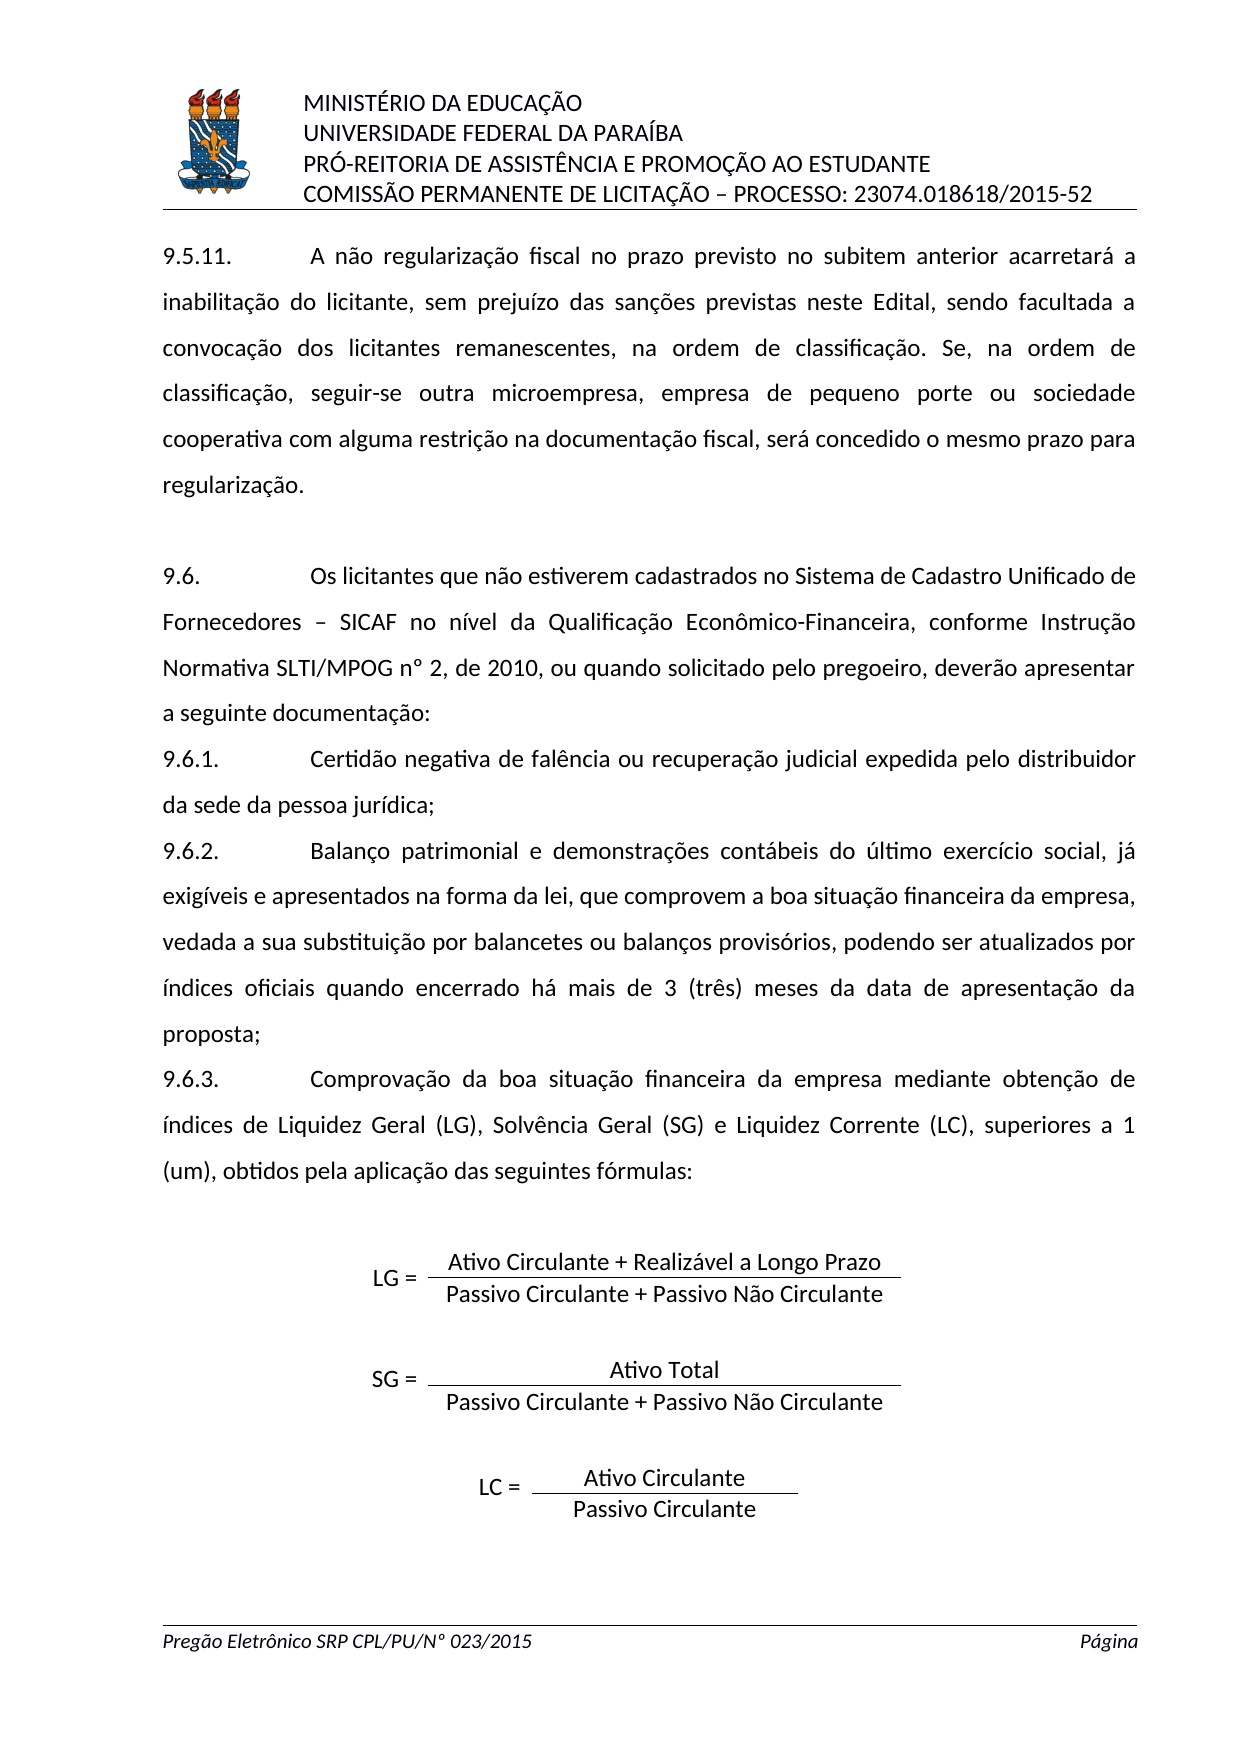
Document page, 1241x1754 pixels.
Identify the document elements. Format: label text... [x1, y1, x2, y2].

text 9.5.11. A não regularização fiscal no prazo previsto no subitem anterior acarretará a inabilitação do licitante, sem prejuízo das sanções previstas neste Edital, sendo facultada a convocação dos licitantes remanescentes, na ordem de classificação. Se, na ordem de classificação, seguir-se outra microempresa, empresa de pequeno porte ou sociedade cooperativa com alguma restrição na documentação fiscal, será concedido o mesmo prazo para regularização. [162, 240, 1137, 499]
text 9.6. Os licitantes que não estiverem cadastrados no Sistema de Cadastro Unificado de Fornecedores – SICAF no nível da Qualificação Econômico-Financeira, conforme Instrução Normativa SLTI/MPOG nº 2, de 2010, ou quando solicitado pelo pregoeiro, deverão apresentar a seguinte documentação: [162, 560, 1137, 728]
table_cell Passivo Circulante + Passivo Não Circulante [428, 1278, 901, 1308]
picture [173, 87, 255, 195]
text 9.6.2. Balanço patrimonial e demonstrações contábeis do último exercício social, já exigíveis e apresentados na forma da lei, que comprovem a boa situação financeira da empresa, vedada a sua substituição por balancetes ou balanços provisórios, podendo ser atualizados por índices oficiais quando encerrado há mais de 3 (três) meses da data de apresentação da proposta; [162, 835, 1137, 1048]
text 9.6.3. Comprovação da boa situação financeira da empresa mediante obtenção de índices de Liquidez Geral (LG), Solvência Geral (SG) e Liquidez Corrente (LC), superiores a 1 (um), obtidos pela aplicação das seguintes fórmulas: [162, 1063, 1137, 1185]
table_header LG = [163, 1246, 428, 1308]
table_cell Passivo Circulante [532, 1494, 797, 1524]
table_header LC = [251, 1462, 532, 1524]
table_header Ativo Total [428, 1354, 901, 1385]
table_header SG = [163, 1354, 428, 1416]
table_header Ativo Circulante [532, 1462, 797, 1492]
text 9.6.1. Certidão negativa de falência ou recuperação judicial expedida pelo distribuidor da sede da pessoa jurídica; [162, 743, 1137, 819]
table_header Ativo Circulante + Realizável a Longo Prazo [428, 1246, 901, 1277]
table_cell Passivo Circulante + Passivo Não Circulante [428, 1386, 901, 1416]
